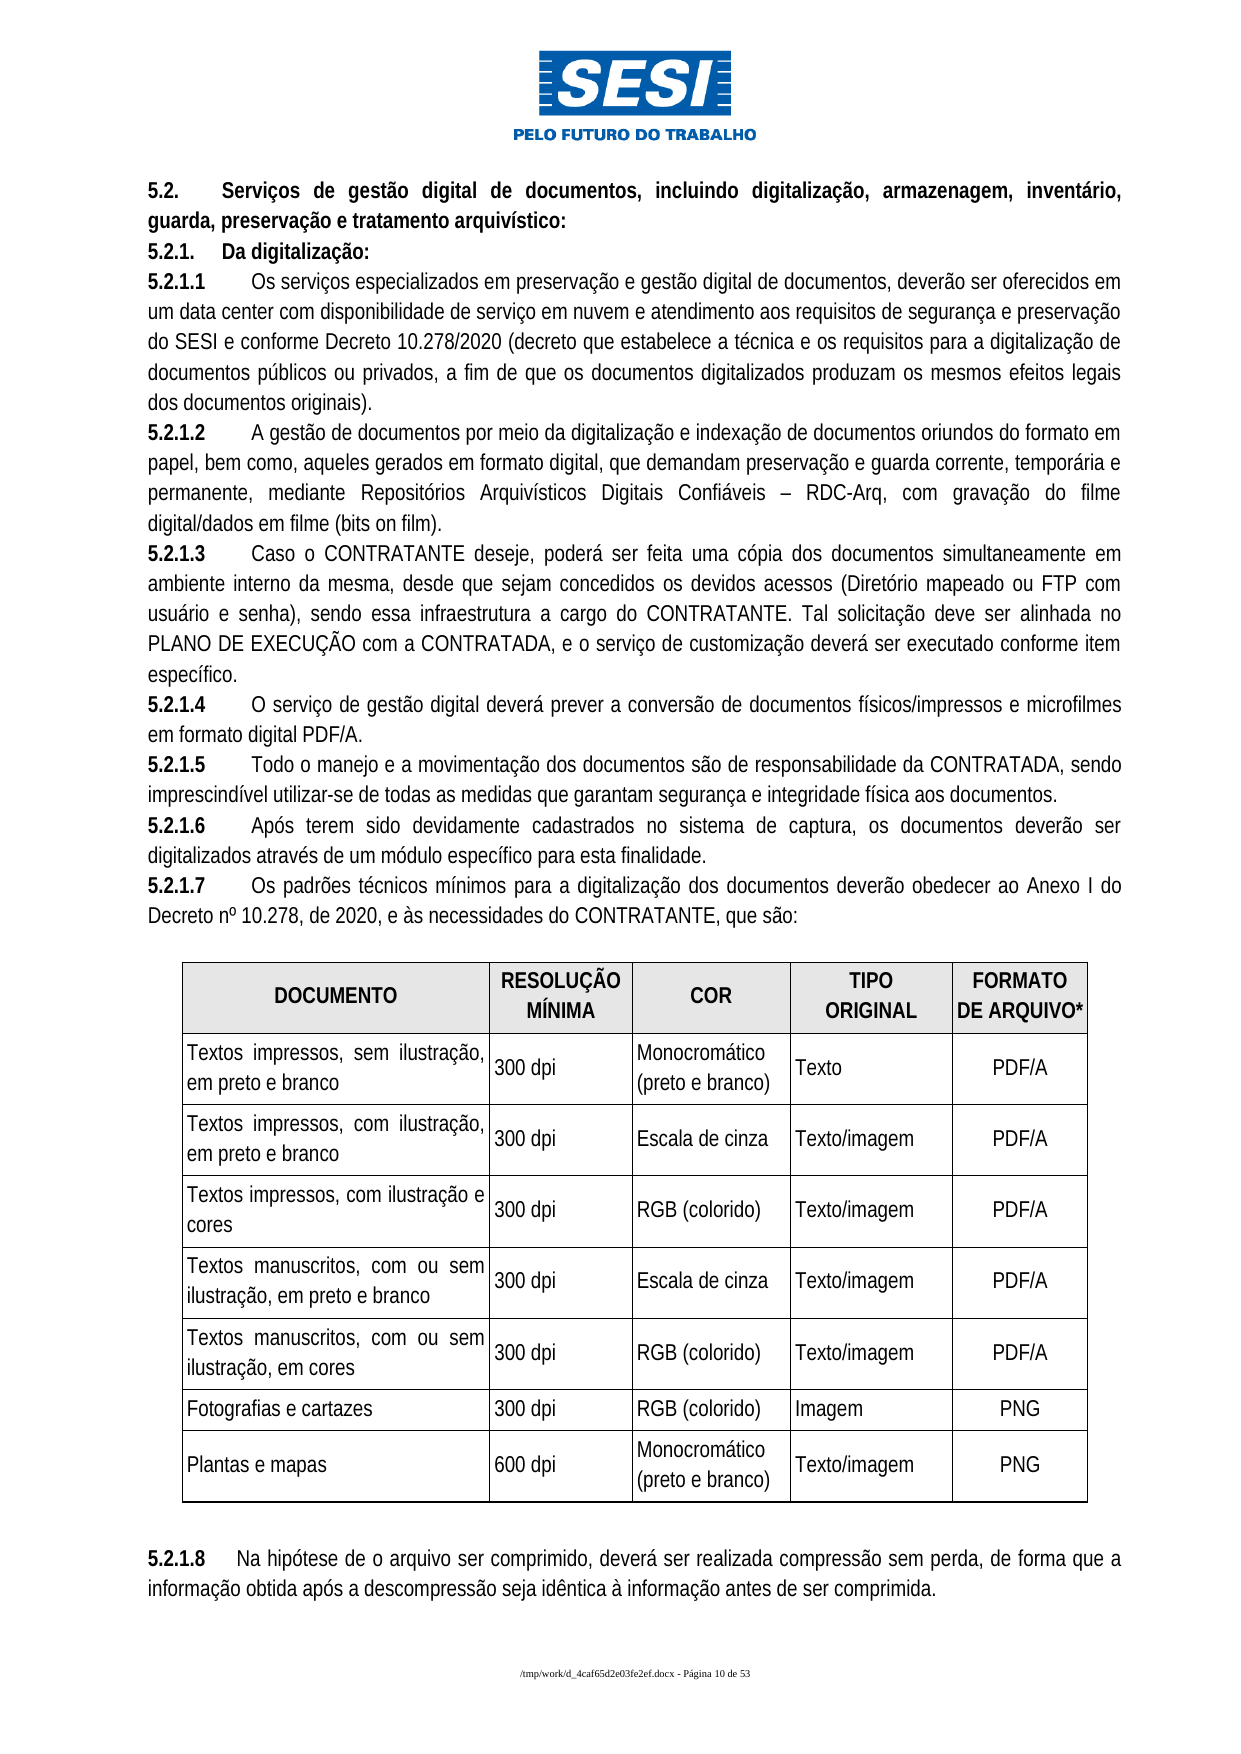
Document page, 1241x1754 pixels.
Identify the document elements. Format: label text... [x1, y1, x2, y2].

table_cell Texto/imagem [791, 1431, 952, 1501]
table_cell 300 dpi [490, 1176, 632, 1247]
list O serviço de gestão digital deverá prever a conversão de documentos físicos/impressos e microfilmes em formato digital PDF/A. [148, 691, 1122, 747]
list Todo o manejo e a movimentação dos documentos são de responsabilidade da CONTRATADA, sendo imprescindível utilizar-se de todas as medidas que garantam segurança e integridade física aos documentos. [148, 751, 1122, 808]
table_cell RGB (colorido) [633, 1176, 790, 1247]
table_cell Plantas e mapas [183, 1431, 489, 1501]
table_cell PDF/A [953, 1319, 1087, 1389]
table_cell PNG [953, 1390, 1087, 1430]
table_cell 300 dpi [490, 1319, 632, 1389]
list Na hipótese de o arquivo ser comprimido, deverá ser realizada compressão sem perda, de forma que a informação obtida após a descompressão seja idêntica à informação antes de ser comprimida. [148, 1545, 1122, 1602]
table_header FORMATO DE ARQUIVO* [953, 963, 1087, 1033]
table_cell PNG [953, 1431, 1087, 1501]
list Os padrões técnicos mínimos para a digitalização dos documentos deverão obedecer ao Anexo I do Decreto nº 10.278, de 2020, e às necessidades do CONTRATANTE, que são: [148, 872, 1122, 928]
table_cell PDF/A [953, 1105, 1087, 1175]
table_cell 600 dpi [490, 1431, 632, 1501]
table_header COR [633, 963, 790, 1033]
table_cell 300 dpi [490, 1248, 632, 1318]
table_cell 300 dpi [490, 1390, 632, 1430]
list Caso o CONTRATANTE deseje, poderá ser feita uma cópia dos documentos simultaneamente em ambiente interno da mesma, desde que sejam concedidos os devidos acessos (Diretório mapeado ou FTP com usuário e senha), sendo essa infraestrutura a cargo do CONTRATANTE. Tal solicitação deve ser alinhada no PLANO DE EXECUÇÃO com a CONTRATADA, e o serviço de customização deverá ser executado conforme item específico. [148, 540, 1122, 687]
table_cell Texto/imagem [791, 1248, 952, 1318]
list Serviços de gestão digital de documentos, incluindo digitalização, armazenagem, inventário, guarda, preservação e tratamento arquivístico: [148, 177, 1122, 234]
list A gestão de documentos por meio da digitalização e indexação de documentos oriundos do formato em papel, bem como, aqueles gerados em formato digital, que demandam preservação e guarda corrente, temporária e permanente, mediante Repositórios Arquivísticos Digitais Confiáveis – RDC-Arq, com gravação do filme digital/dados em filme (bits on film). [148, 419, 1122, 536]
table_cell PDF/A [953, 1248, 1087, 1318]
table_cell Escala de cinza [633, 1248, 790, 1318]
picture [492, 35, 778, 148]
table_cell Textos manuscritos, com ou sem ilustração, em preto e branco [183, 1248, 489, 1318]
table_header DOCUMENTO [183, 963, 489, 1033]
table_cell Imagem [791, 1390, 952, 1430]
table_cell PDF/A [953, 1176, 1087, 1247]
table_cell Textos impressos, sem ilustração, em preto e branco [183, 1034, 489, 1104]
table_cell RGB (colorido) [633, 1390, 790, 1430]
list Após terem sido devidamente cadastrados no sistema de captura, os documentos deverão ser digitalizados através de um módulo específico para esta finalidade. [148, 812, 1122, 868]
table_header TIPO ORIGINAL [791, 963, 952, 1033]
table_header RESOLUÇÃO MÍNIMA [490, 963, 632, 1033]
table_cell Escala de cinza [633, 1105, 790, 1175]
table_cell Textos impressos, com ilustração, em preto e branco [183, 1105, 489, 1175]
table_cell Texto [791, 1034, 952, 1104]
table_cell Texto/imagem [791, 1105, 952, 1175]
table_cell 300 dpi [490, 1034, 632, 1104]
table_cell Texto/imagem [791, 1319, 952, 1389]
table_cell Textos manuscritos, com ou sem ilustração, em cores [183, 1319, 489, 1389]
table_cell Fotografias e cartazes [183, 1390, 489, 1430]
list Da digitalização: [148, 238, 1122, 264]
table_cell Textos impressos, com ilustração e cores [183, 1176, 489, 1247]
table_cell RGB (colorido) [633, 1319, 790, 1389]
table_cell Monocromático (preto e branco) [633, 1034, 790, 1104]
table_cell Texto/imagem [791, 1176, 952, 1247]
table_cell PDF/A [953, 1034, 1087, 1104]
table_cell 300 dpi [490, 1105, 632, 1175]
list Os serviços especializados em preservação e gestão digital de documentos, deverão ser oferecidos em um data center com disponibilidade de serviço em nuvem e atendimento aos requisitos de segurança e preservação do SESI e conforme Decreto 10.278/2020 (decreto que estabelece a técnica e os requisitos para a digitalização de documentos públicos ou privados, a fim de que os documentos digitalizados produzam os mesmos efeitos legais dos documentos originais). [148, 268, 1122, 415]
table_cell Monocromático (preto e branco) [633, 1431, 790, 1501]
